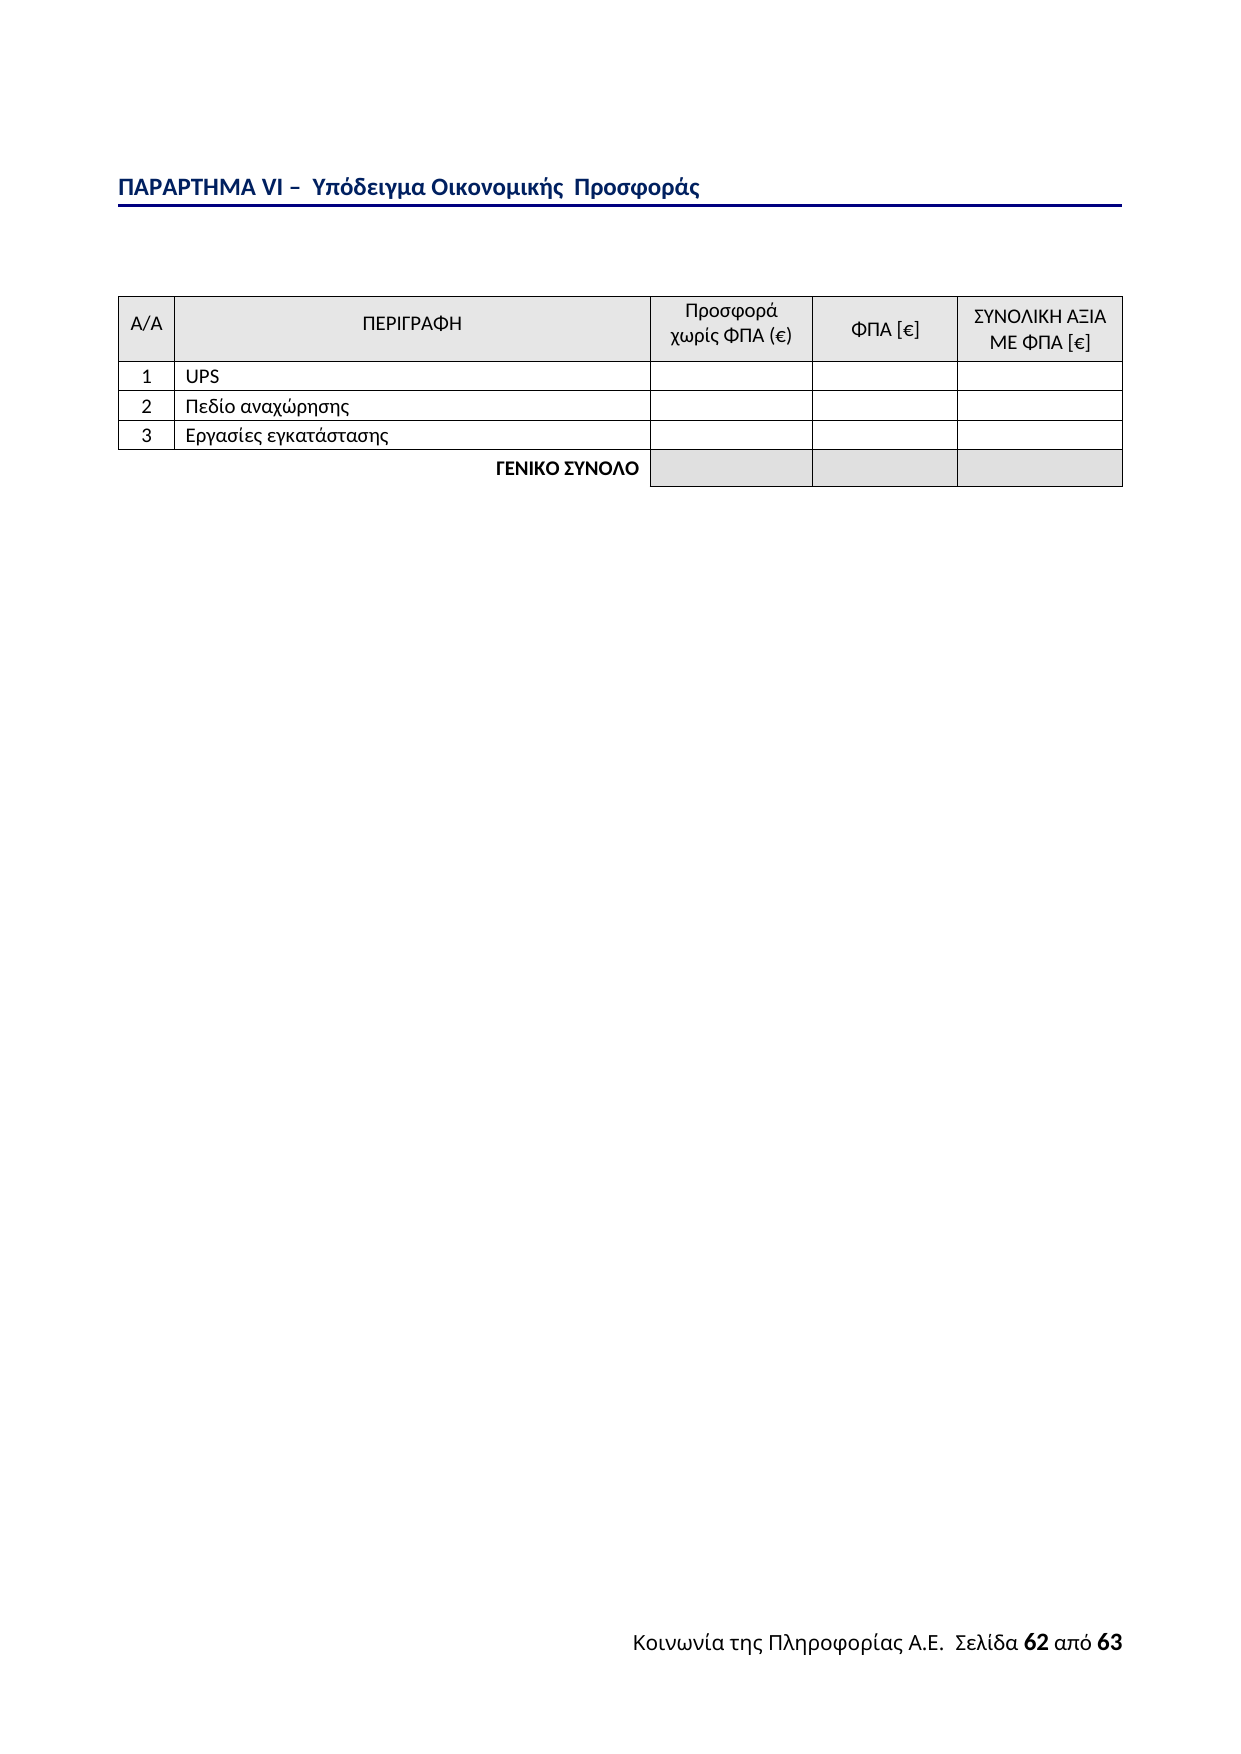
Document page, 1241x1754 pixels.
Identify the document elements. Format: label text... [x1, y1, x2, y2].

table_cell [813, 391, 957, 420]
table_cell [813, 450, 957, 486]
table_cell ΓΕΝΙΚΟ ΣΥΝΟΛΟ [119, 450, 650, 486]
table_cell Πεδίο αναχώρησης [175, 391, 650, 420]
table_cell [958, 421, 1122, 449]
table_cell [651, 391, 812, 420]
table_cell UPS [175, 362, 650, 390]
table_header Α/Α [119, 297, 174, 361]
table_header ΦΠΑ [€] [813, 297, 957, 361]
table_cell [958, 450, 1122, 486]
subtitle ΠΑΡΑΡΤΗΜΑ VΙ – Υπόδειγμα Οικονομικής Προσφοράς [118, 171, 1122, 204]
table_header ΠΕΡΙΓΡΑΦΗ [175, 297, 650, 361]
table_cell 2 [119, 391, 174, 420]
table_cell [813, 421, 957, 449]
table_cell [651, 362, 812, 390]
table_cell [958, 362, 1122, 390]
table_cell [651, 450, 812, 486]
table_cell 3 [119, 421, 174, 449]
table_cell [958, 391, 1122, 420]
table_cell Εργασίες εγκατάστασης [175, 421, 650, 449]
table_cell 1 [119, 362, 174, 390]
table_header ΣΥΝΟΛΙΚΗ ΑΞΙΑ ΜΕ ΦΠΑ [€] [958, 297, 1122, 361]
table_header Προσφορά χωρίς ΦΠΑ (€) [651, 297, 812, 361]
table_cell [651, 421, 812, 449]
table_cell [813, 362, 957, 390]
